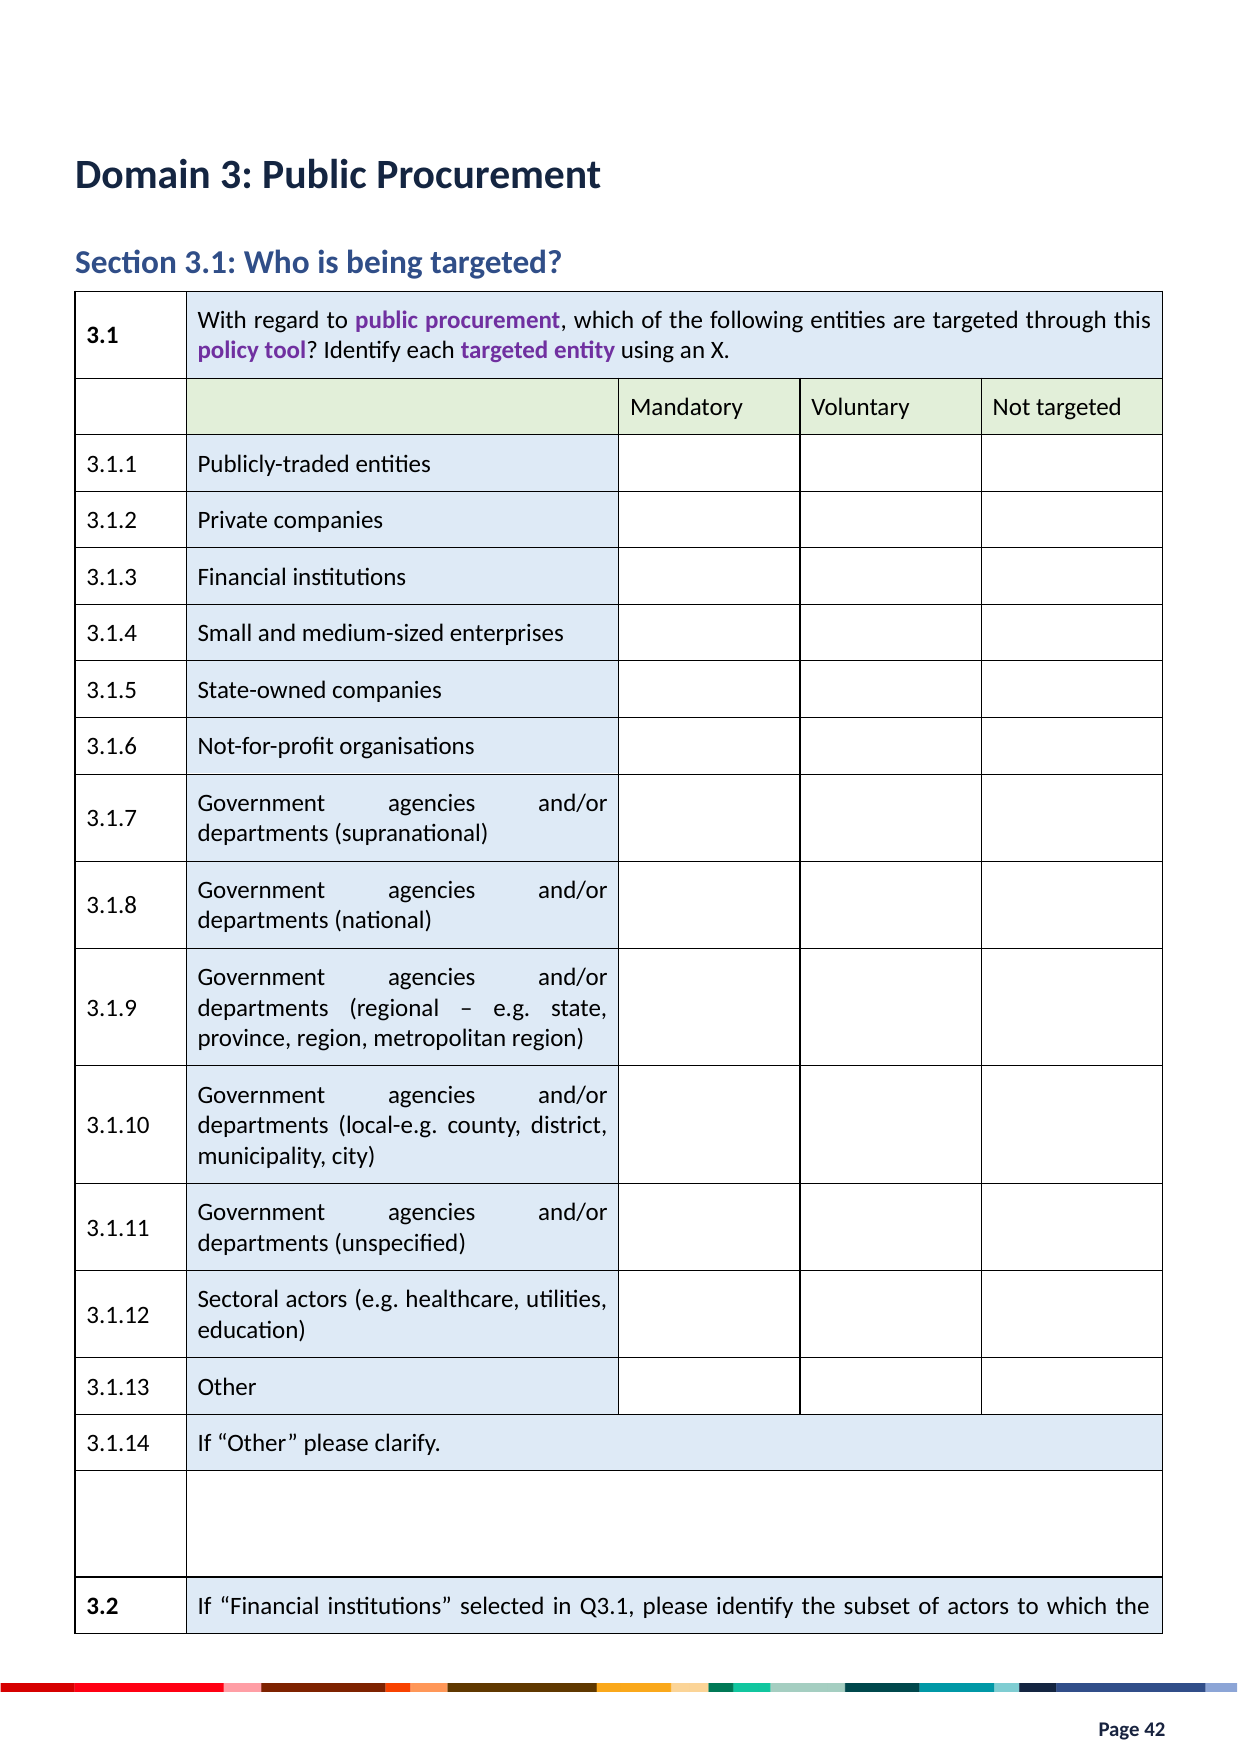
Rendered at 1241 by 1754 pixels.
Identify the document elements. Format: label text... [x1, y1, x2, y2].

table_cell [76, 379, 186, 434]
table_cell 3.1.10 [76, 1066, 186, 1183]
table_cell Small and medium-sized enterprises [187, 605, 618, 660]
table_cell Government agencies and/or departments (regional – e.g. state, province, region, metropolitan region) [187, 949, 618, 1065]
table_cell [982, 775, 1162, 861]
table_cell 3.1.7 [76, 775, 186, 861]
subtitle Section 3.1: Who is being targeted? [75, 241, 1165, 282]
table_cell [187, 379, 618, 434]
table_cell [982, 1184, 1162, 1270]
table_cell Government agencies and/or departments (national) [187, 862, 618, 948]
table_cell [982, 1358, 1162, 1414]
table_cell [619, 718, 799, 773]
table_cell [619, 435, 799, 491]
table_cell [801, 548, 981, 604]
table_cell Publicly-traded entities [187, 435, 618, 491]
table_cell 3.1.13 [76, 1358, 186, 1414]
table_cell 3.1.2 [76, 492, 186, 547]
table_cell Private companies [187, 492, 618, 547]
table_cell Sectoral actors (e.g. healthcare, utilities, education) [187, 1271, 618, 1357]
table_cell [982, 718, 1162, 773]
table_cell 3.2 [76, 1578, 186, 1633]
table_cell 3.1.9 [76, 949, 186, 1065]
table_cell [619, 862, 799, 948]
table_cell Other [187, 1358, 618, 1414]
table_cell [801, 949, 981, 1065]
table_cell [982, 661, 1162, 717]
table_cell [801, 862, 981, 948]
table_cell [801, 1271, 981, 1357]
table_cell [619, 661, 799, 717]
table_cell Not-for-profit organisations [187, 718, 618, 773]
table_cell 3.1.4 [76, 605, 186, 660]
table_cell [982, 548, 1162, 604]
table_cell [619, 775, 799, 861]
table_cell [982, 949, 1162, 1065]
table_cell [619, 1066, 799, 1183]
table_cell If “Other” please clarify. [187, 1415, 1162, 1470]
table_cell [76, 1471, 186, 1576]
table_cell [619, 949, 799, 1065]
table_cell [982, 1066, 1162, 1183]
table_cell 3.1.12 [76, 1271, 186, 1357]
table_header With regard to public procurement, which of the following entities are targeted through this policy tool? Identify each targeted entity using an X. [187, 292, 1162, 378]
table_cell [801, 1066, 981, 1183]
table_cell [982, 492, 1162, 547]
picture [0, 1683, 1236, 1692]
table_cell Not targeted [982, 379, 1162, 434]
table_cell 3.1.6 [76, 718, 186, 773]
table_cell [619, 1184, 799, 1270]
table_cell Government agencies and/or departments (unspecified) [187, 1184, 618, 1270]
table_cell State-owned companies [187, 661, 618, 717]
table_cell [801, 661, 981, 717]
table_cell [801, 1184, 981, 1270]
subtitle Domain 3: Public Procurement [75, 148, 1165, 199]
table_cell [619, 1358, 799, 1414]
table_cell [801, 492, 981, 547]
table_cell Financial institutions [187, 548, 618, 604]
table_cell [801, 435, 981, 491]
table_cell [619, 1271, 799, 1357]
table_cell [982, 1271, 1162, 1357]
table_cell 3.1.8 [76, 862, 186, 948]
table_cell [187, 1471, 1162, 1576]
table_cell Mandatory [619, 379, 799, 434]
table_cell 3.1.14 [76, 1415, 186, 1470]
table_cell [619, 605, 799, 660]
table_cell 3.1.11 [76, 1184, 186, 1270]
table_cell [187, 1578, 1162, 1633]
table_cell [801, 718, 981, 773]
table_cell [801, 1358, 981, 1414]
table_cell 3.1.1 [76, 435, 186, 491]
table_cell Voluntary [801, 379, 981, 434]
table_cell Government agencies and/or departments (supranational) [187, 775, 618, 861]
table_cell 3.1.3 [76, 548, 186, 604]
table_header 3.1 [76, 292, 186, 378]
table_cell [619, 492, 799, 547]
table_cell Government agencies and/or departments (local-e.g. county, district, municipality, city) [187, 1066, 618, 1183]
table_cell [619, 548, 799, 604]
table_cell [801, 605, 981, 660]
table_cell [982, 862, 1162, 948]
table_cell 3.1.5 [76, 661, 186, 717]
table_cell [801, 775, 981, 861]
table_cell [982, 605, 1162, 660]
table_cell [982, 435, 1162, 491]
